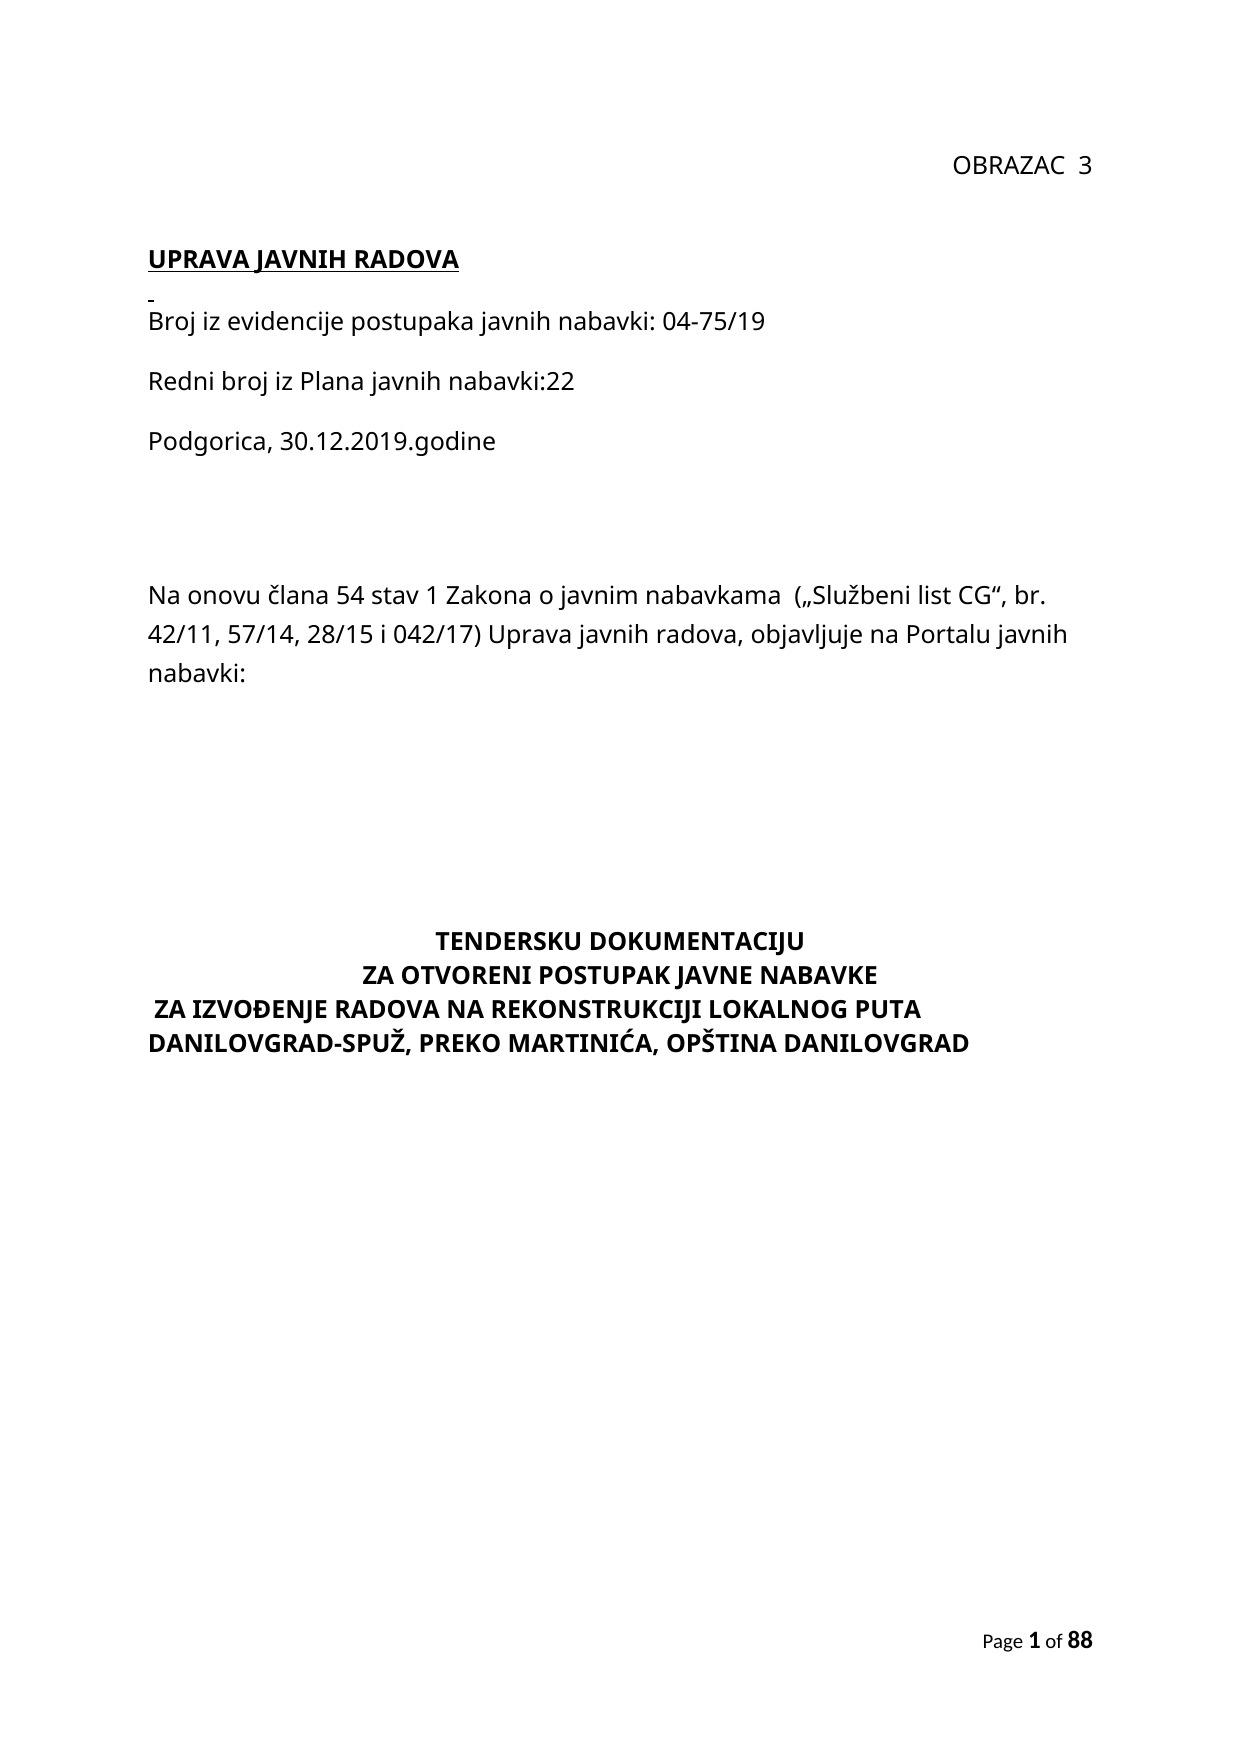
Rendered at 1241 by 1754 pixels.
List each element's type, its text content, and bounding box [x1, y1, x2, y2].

text ZA OTVORENI POSTUPAK JAVNE NABAVKE [148, 957, 1093, 991]
text Broj iz evidencije postupaka javnih nabavki: 04-75/19 [148, 304, 1093, 338]
text Na onovu člana 54 stav 1 Zakona o javnim nabavkama („Službeni list CG“, br. 42/11, 57/14, 28/15 i 042/17) Uprava javnih radova, objavljuje na Portalu javnih nabavki: [148, 578, 1093, 690]
text TENDERSKU DOKUMENTACIJU [148, 923, 1093, 957]
text UPRAVA JAVNIH RADOVA [148, 242, 1093, 276]
text OBRAZAC 3 [148, 148, 1093, 182]
text ZA IZVOĐENJE RADOVA NA REKONSTRUKCIJI LOKALNOG PUTA DANILOVGRAD-SPUŽ, PREKO MARTINIĆA, OPŠTINA DANILOVGRAD [148, 991, 1093, 1059]
text Podgorica, 30.12.2019.godine [148, 424, 1093, 458]
text Redni broj iz Plana javnih nabavki:22 [148, 364, 1093, 398]
